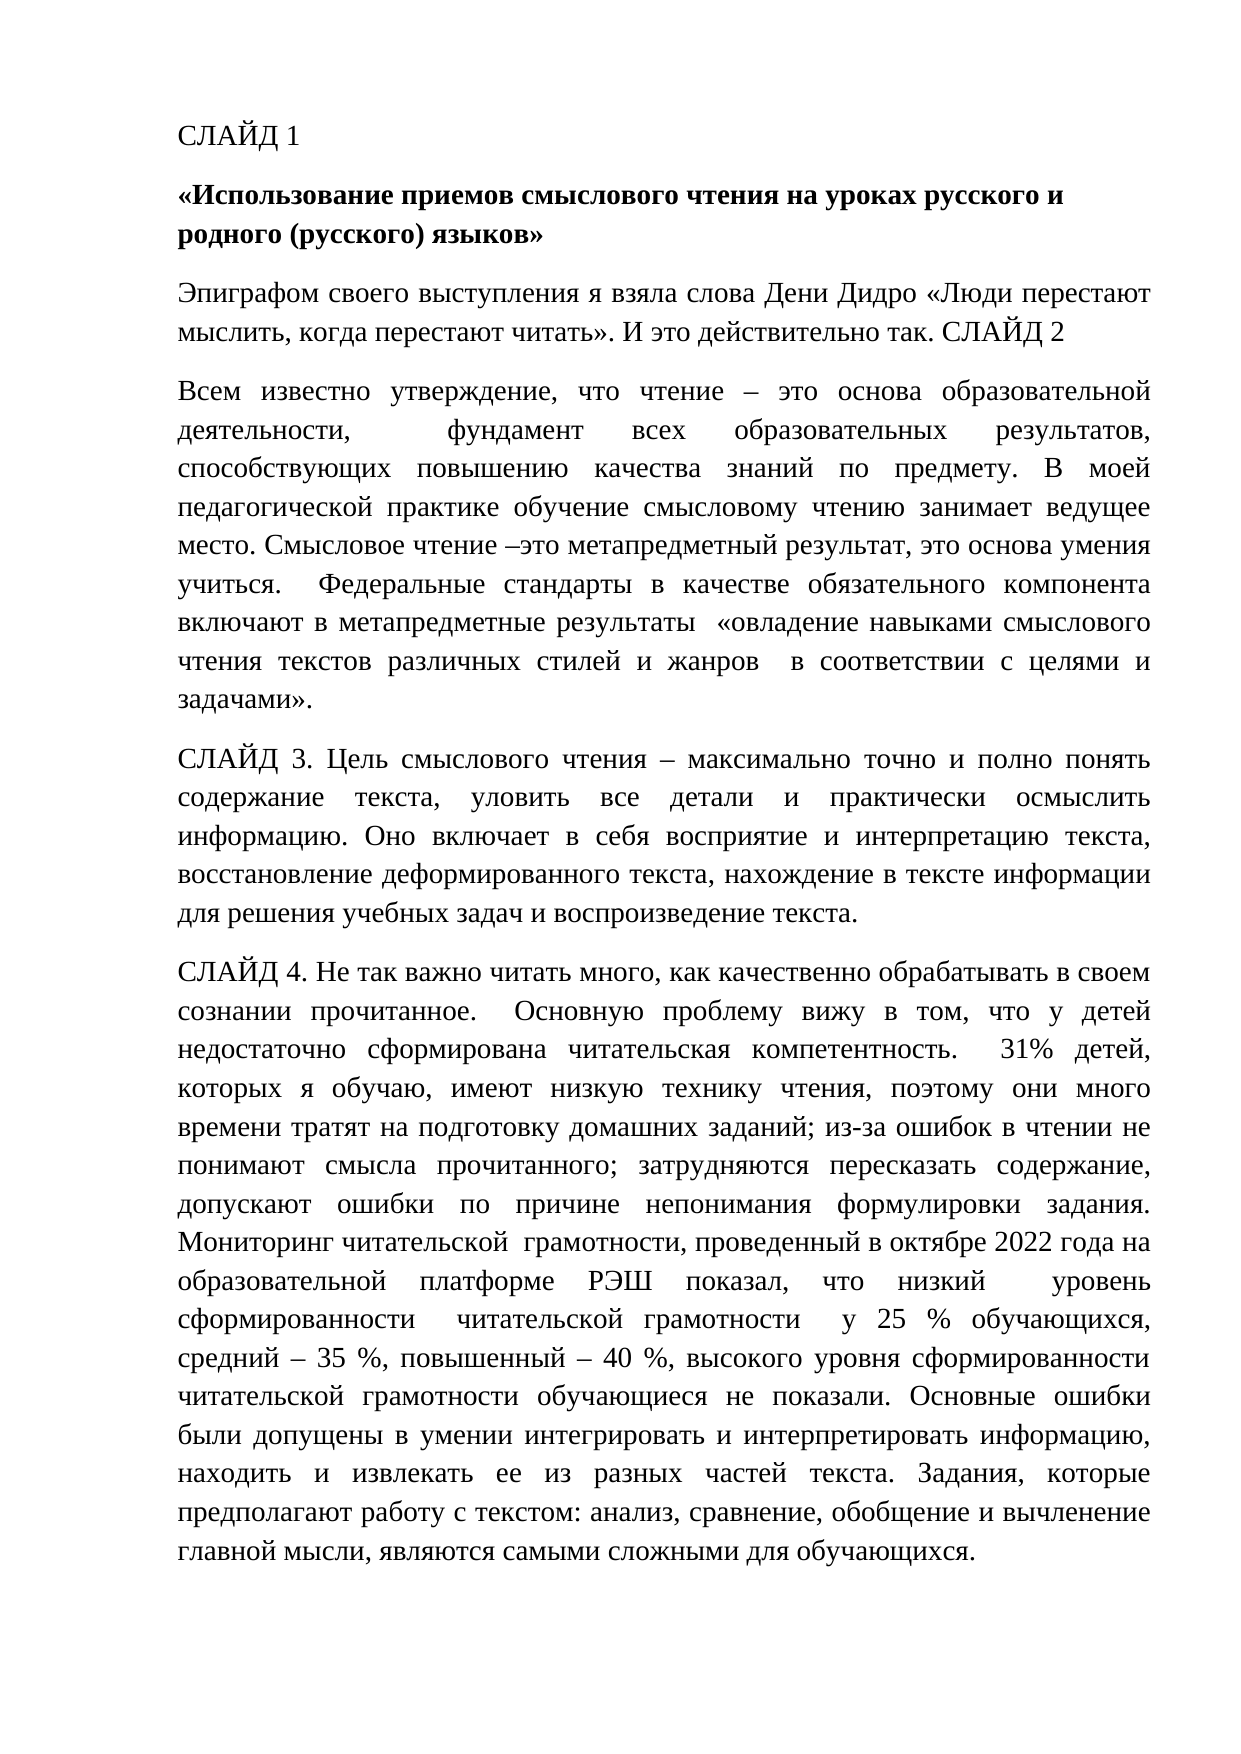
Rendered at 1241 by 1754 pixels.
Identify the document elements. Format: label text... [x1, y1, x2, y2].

text Эпиграфом своего выступления я взяла слова Дени Дидро «Люди перестают мыслить, когда перестают читать». И это действительно так. СЛАЙД 2 [177, 275, 1152, 347]
text СЛАЙД 3. Цель смыслового чтения – максимально точно и полно понять содержание текста, уловить все детали и практически осмыслить информацию. Оно включает в себя восприятие и интерпретацию текста, восстановление деформированного текста, нахождение в тексте информации для решения учебных задач и воспроизведение текста. [177, 741, 1152, 929]
text Всем известно утверждение, что чтение – это основа образовательной деятельности, фундамент всех образовательных результатов, способствующих повышению качества знаний по предмету. В моей педагогической практике обучение смысловому чтению занимает ведущее место. Смысловое чтение –это метапредметный результат, это основа умения учиться. Федеральные стандарты в качестве обязательного компонента включают в метапредметные результаты «овладение навыками смыслового чтения текстов различных стилей и жанров в соответствии с целями и задачами». [177, 373, 1152, 715]
text СЛАЙД 4. Не так важно читать много, как качественно обрабатывать в своем сознании прочитанное. Основную проблему вижу в том, что у детей недостаточно сформирована читательская компетентность. 31% детей, которых я обучаю, имеют низкую технику чтения, поэтому они много времени тратят на подготовку домашних заданий; из-за ошибок в чтении не понимают смысла прочитанного; затрудняются пересказать содержание, допускают ошибки по причине непонимания формулировки задания. Мониторинг читательской грамотности, проведенный в октябре 2022 года на образовательной платформе РЭШ показал, что низкий уровень сформированности читательской грамотности у 25 % обучающихся, средний – 35 %, повышенный – 40 %, высокого уровня сформированности читательской грамотности обучающиеся не показали. Основные ошибки были допущены в умении интегрировать и интерпретировать информацию, находить и извлекать ее из разных частей текста. Задания, которые предполагают работу с текстом: анализ, сравнение, обобщение и вычленение главной мысли, являются самыми сложными для обучающихся. [177, 954, 1152, 1566]
text «Использование приемов смыслового чтения на уроках русского и родного (русского) языков» [177, 177, 1152, 249]
text СЛАЙД 1 [177, 118, 1152, 152]
